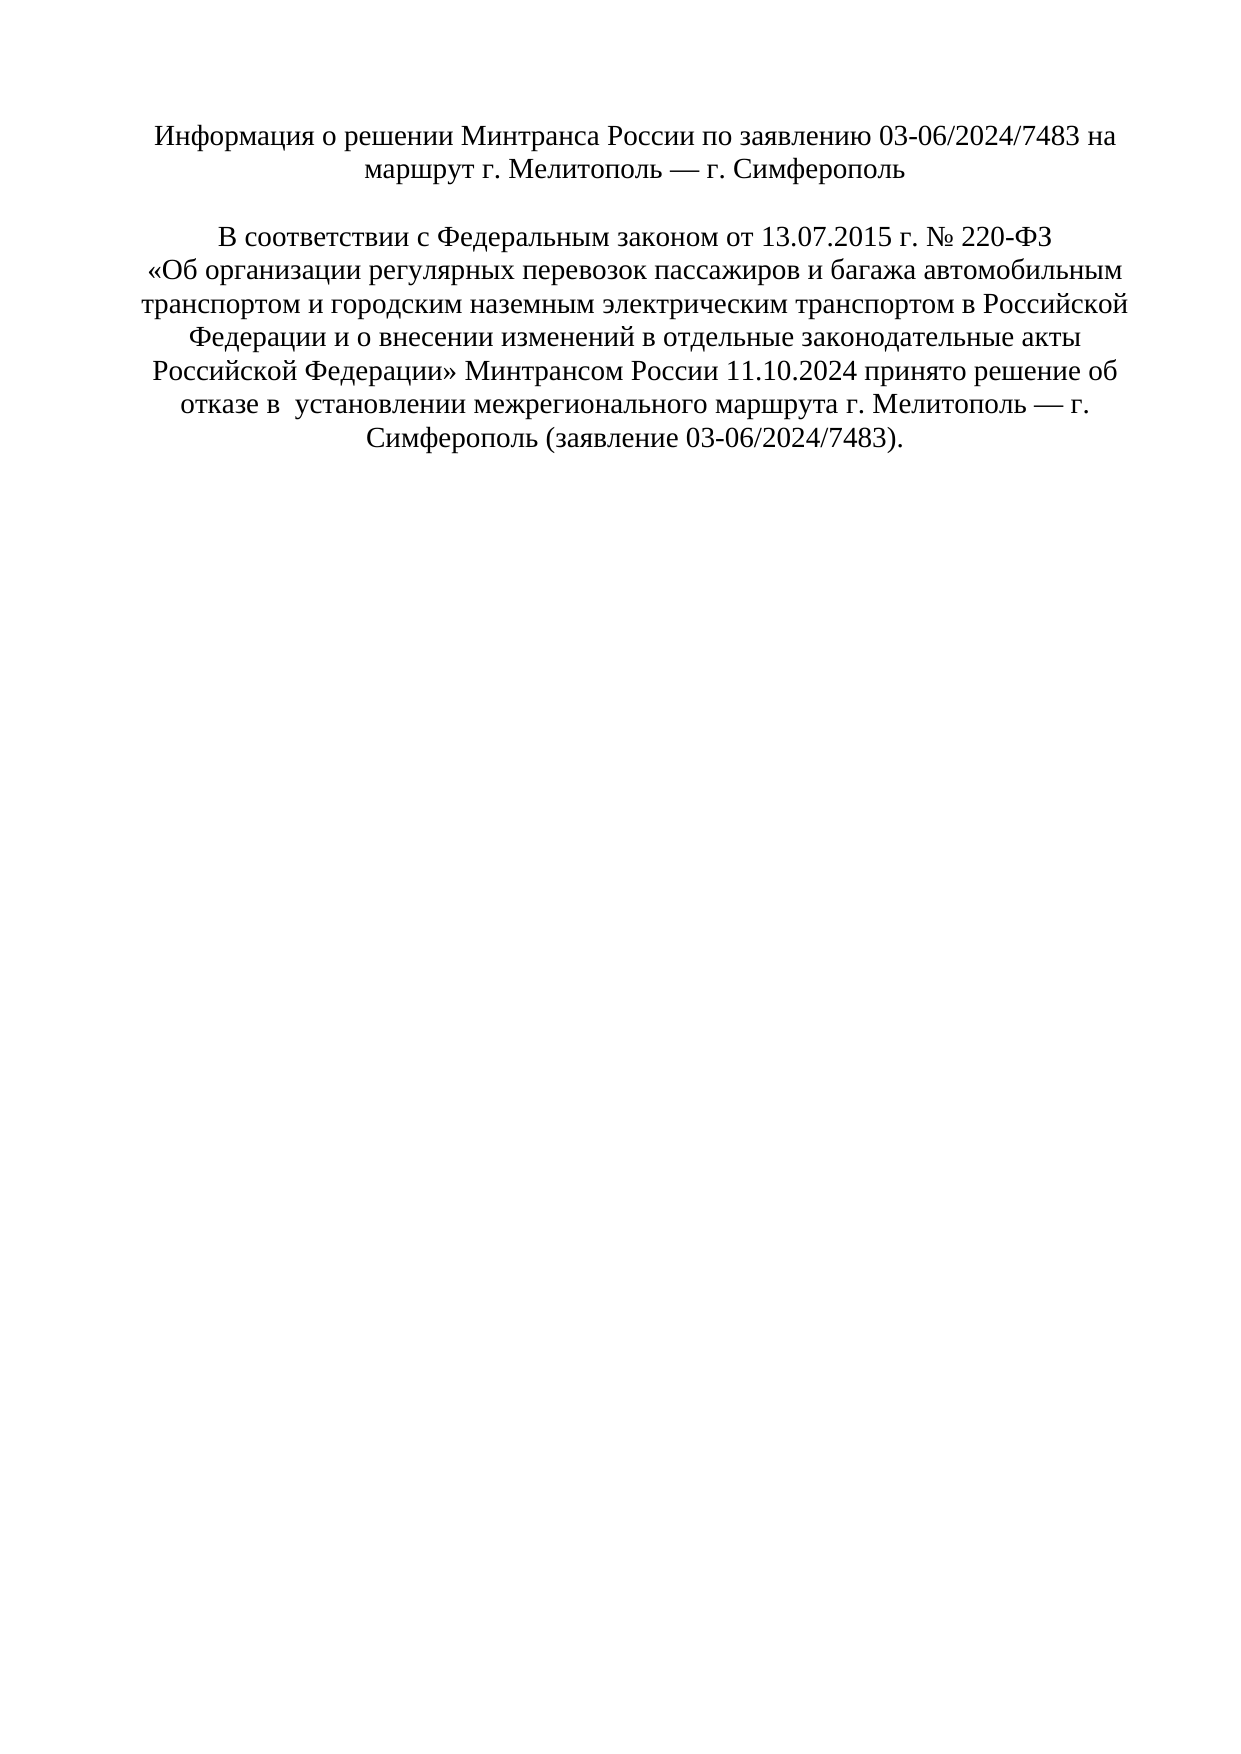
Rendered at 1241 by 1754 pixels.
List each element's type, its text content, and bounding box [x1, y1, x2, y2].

text В соответствии с Федеральным законом от 13.07.2015 г. № 220-ФЗ «Об организации регулярных перевозок пассажиров и багажа автомобильным транспортом и городским наземным электрическим транспортом в Российской Федерации и о внесении изменений в отдельные законодательные акты Российской Федерации» Минтрансом России 11.10.2024 принято решение об отказе в установлении межрегионального маршрута г. Мелитополь — г. Симферополь (заявление 03-06/2024/7483). [118, 219, 1152, 453]
text Информация о решении Минтранса России по заявлению 03-06/2024/7483 на маршрут г. Мелитополь — г. Симферополь [118, 118, 1152, 185]
